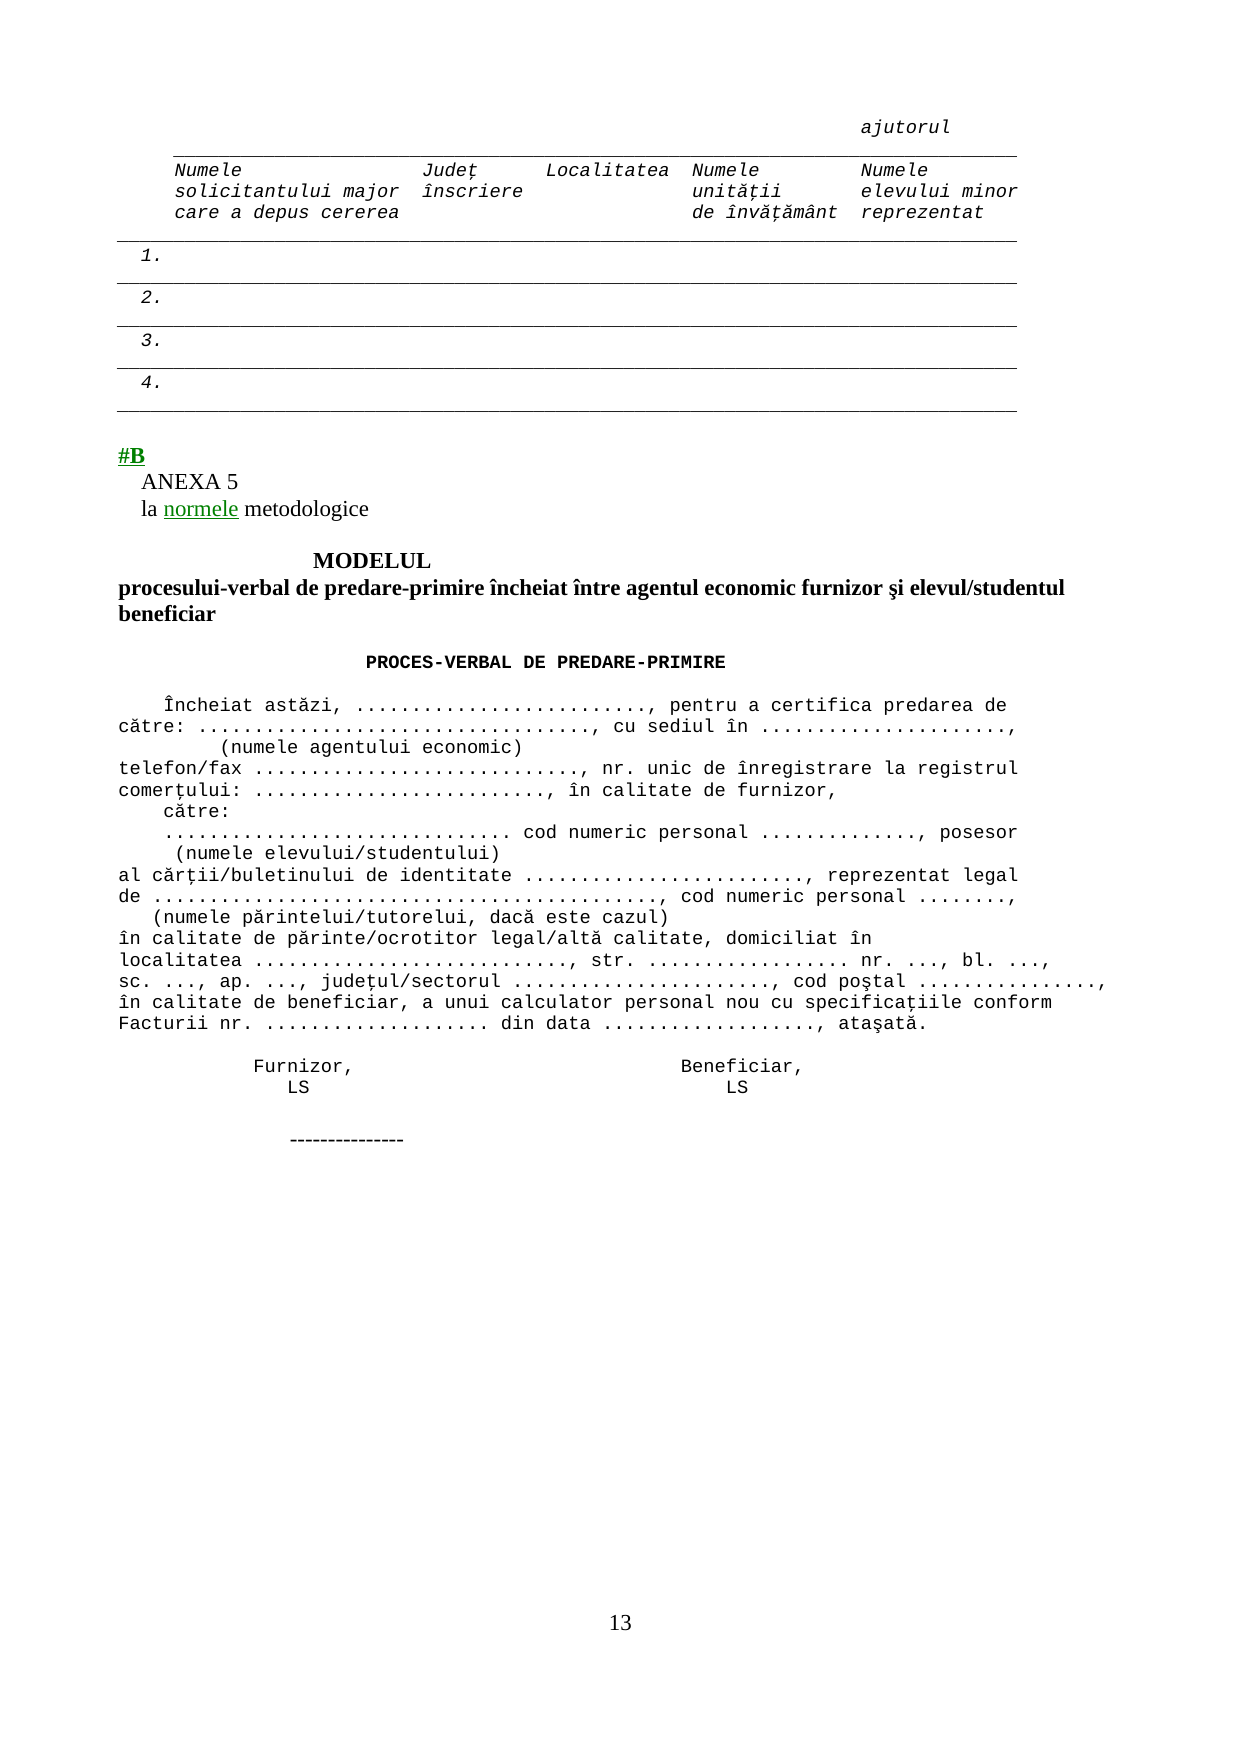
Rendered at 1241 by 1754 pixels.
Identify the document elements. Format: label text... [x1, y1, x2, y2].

text 1. [118, 246, 1122, 267]
text Furnizor, Beneficiar, [118, 1057, 1122, 1078]
text ............................... cod numeric personal .............., posesor [118, 823, 1122, 844]
text telefon/fax ............................., nr. unic de înregistrare la registrul comerţului: .........................., în calitate de furnizor, [118, 759, 1122, 802]
text procesului-verbal de predare-primire încheiat între agentul economic furnizor şi elevul/studentul beneficiar [118, 574, 1122, 626]
text 2. [118, 288, 1122, 309]
text solicitantului major înscriere unităţii elevului minor [118, 182, 1122, 203]
text #B [118, 442, 1122, 468]
text al cărţii/buletinului de identitate ........................., reprezentat legal [118, 865, 1122, 887]
text către: ..................................., cu sediul în ......................, [118, 717, 1122, 738]
text ________________________________________________________________________________ [118, 394, 1122, 416]
text ________________________________________________________________________________ [118, 224, 1122, 246]
text ___________________________________________________________________________ [118, 139, 1122, 161]
text în calitate de părinte/ocrotitor legal/altă calitate, domiciliat în localitatea ............................, str. .................. nr. ..., bl. ..., sc. ..., ap. ..., judeţul/sectorul ......................., cod poştal ................, în calitate de beneficiar, a unui calculator personal nou cu specificaţiile conform Facturii nr. .................... din data ..................., ataşată. [118, 929, 1122, 1035]
text MODELUL [118, 547, 1122, 574]
text (numele agentului economic) [118, 738, 1122, 759]
text ANEXA 5 [118, 468, 1122, 495]
text Încheiat astăzi, .........................., pentru a certifica predarea de [118, 695, 1122, 717]
text Numele Judeţ Localitatea Numele Numele [118, 161, 1122, 182]
text (numele elevului/studentului) [118, 844, 1122, 865]
text de ............................................., cod numeric personal ........, [118, 887, 1122, 908]
text la normele metodologice [118, 495, 1122, 521]
text ________________________________________________________________________________ [118, 352, 1122, 373]
text care a depus cererea de învăţământ reprezentat [118, 203, 1122, 224]
text PROCES-VERBAL DE PREDARE-PRIMIRE [118, 653, 1122, 674]
text 3. [118, 331, 1122, 352]
text 4. [118, 373, 1122, 394]
text ________________________________________________________________________________ [118, 309, 1122, 331]
text ________________________________________________________________________________ [118, 267, 1122, 288]
text (numele părintelui/tutorelui, dacă este cazul) [118, 908, 1122, 929]
text --------------- [118, 1125, 1122, 1152]
text către: [118, 802, 1122, 823]
text LS LS [118, 1078, 1122, 1099]
text ajutorul [118, 118, 1122, 139]
